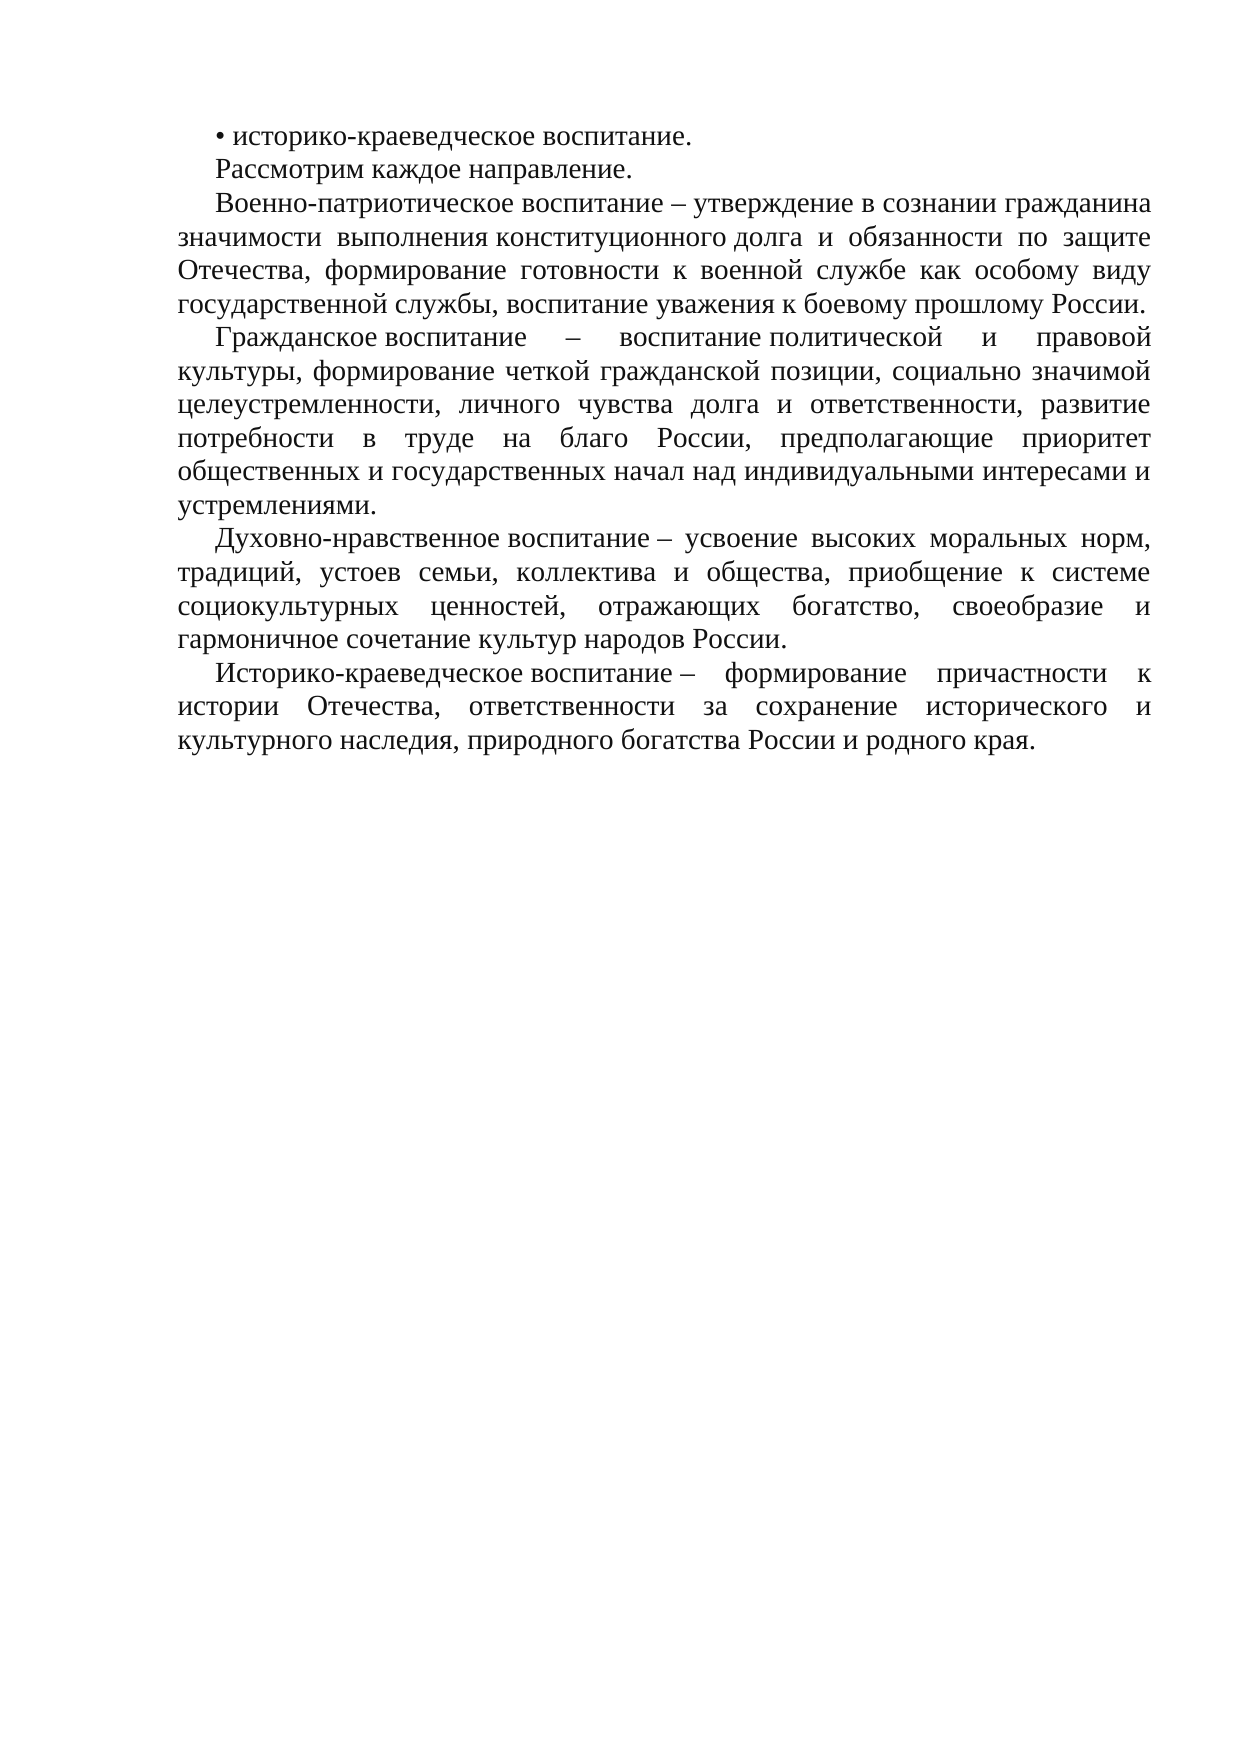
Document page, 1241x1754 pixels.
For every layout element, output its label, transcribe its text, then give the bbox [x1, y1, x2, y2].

text Гражданское воспитание – воспитание политической и правовой культуры, формирование четкой гражданской позиции, социально значимой целеустремленности, личного чувства долга и ответственности, развитие потребности в труде на благо России, предполагающие приоритет общественных и государственных начал над индивидуальными интересами и устремлениями. [177, 319, 1152, 521]
text Духовно-нравственное воспитание – усвоение высоких моральных норм, традиций, устоев семьи, коллектива и общества, приобщение к системе социокультурных ценностей, отражающих богатство, своеобразие и гармоничное сочетание культур народов России. [177, 521, 1152, 655]
text • историко-краеведческое воспитание. [177, 118, 1152, 152]
text Военно-патриотическое воспитание – утверждение в сознании гражданина значимости выполнения конституционного долга и обязанности по защите Отечества, формирование готовности к военной службе как особому виду государственной службы, воспитание уважения к боевому прошлому России. [177, 185, 1152, 319]
text Рассмотрим каждое направление. [177, 152, 1152, 185]
text Историко-краеведческое воспитание – формирование причастности к истории Отечества, ответственности за сохранение исторического и культурного наследия, природного богатства России и родного края. [177, 655, 1152, 755]
